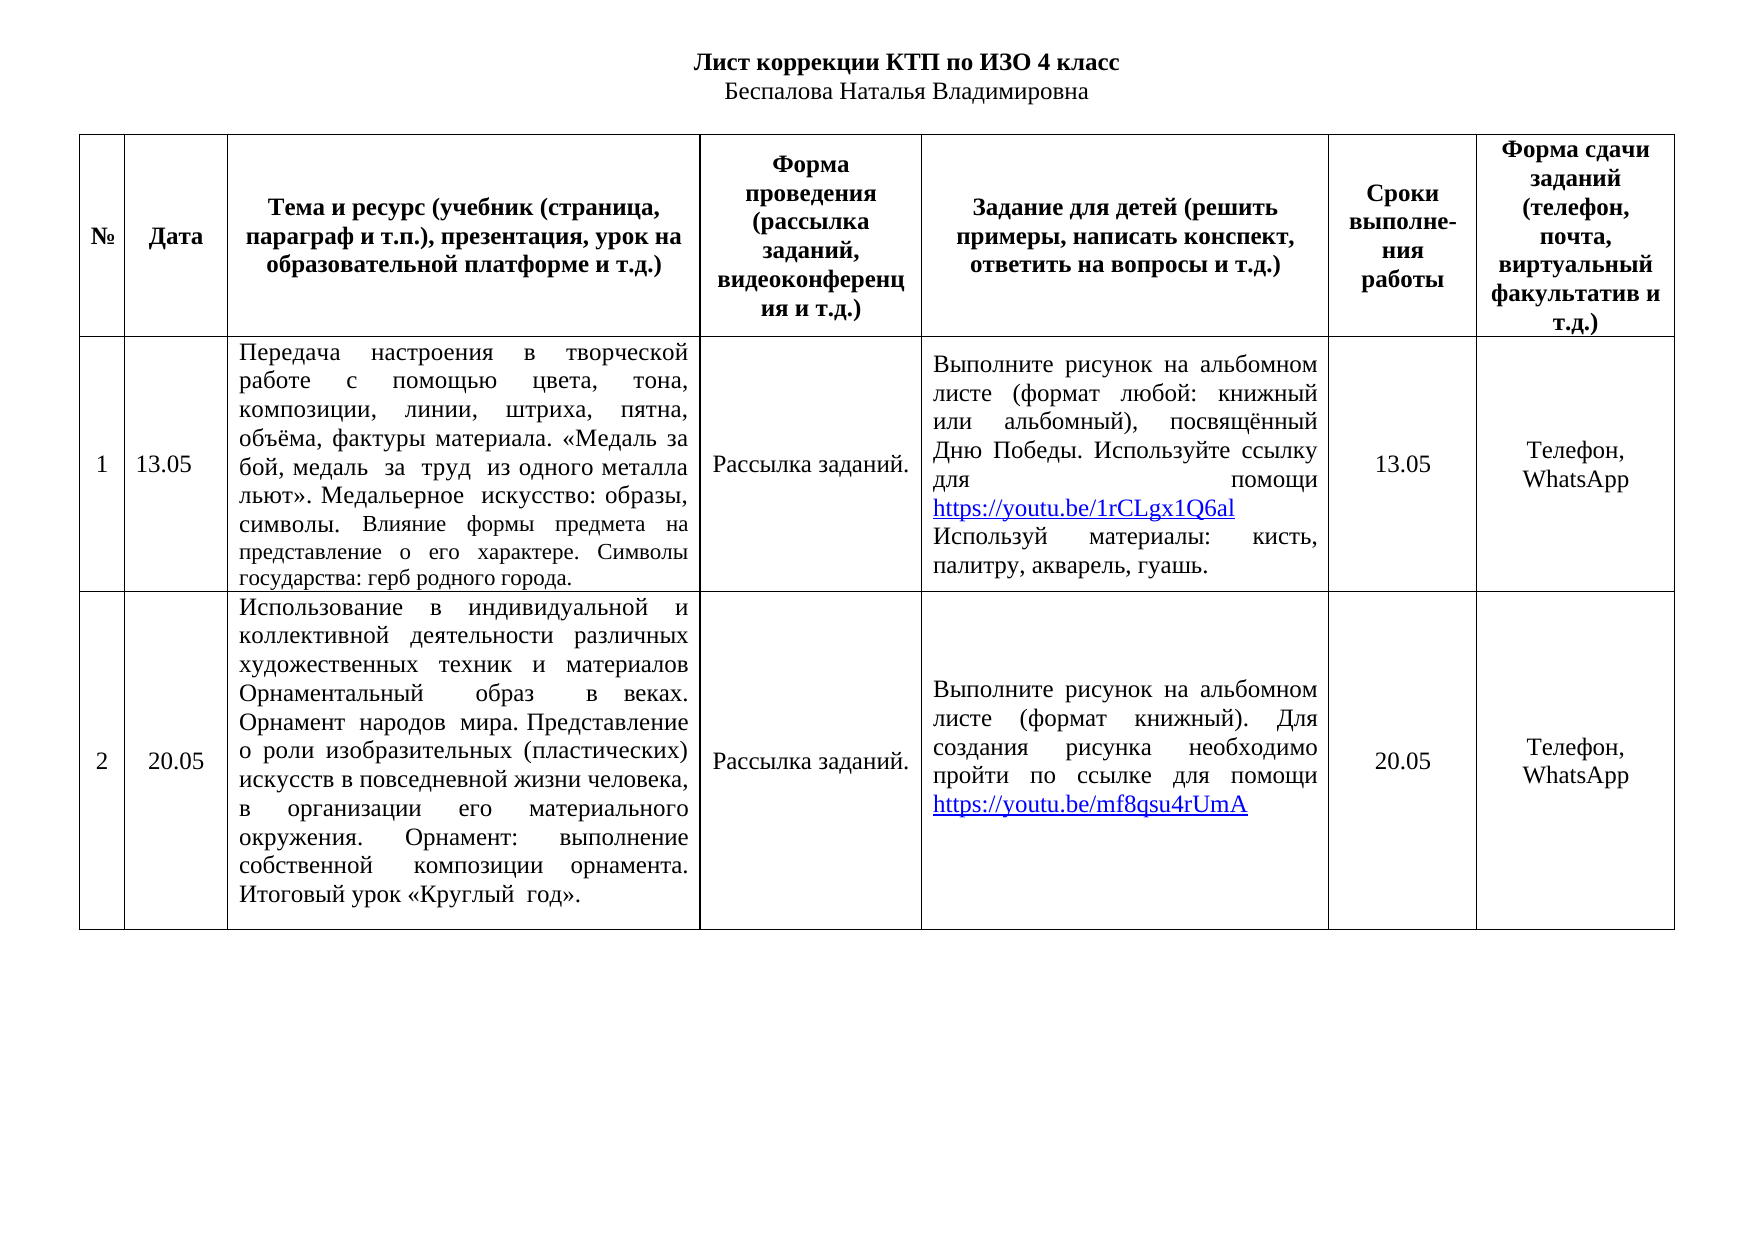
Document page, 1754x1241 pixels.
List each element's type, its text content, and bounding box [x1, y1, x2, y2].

table_cell 1 [80, 337, 124, 591]
table_cell Выполните рисунок на альбомном листе (формат любой: книжный или альбомный), посвящённый Дню Победы. Используйте ссылку для помощи https://youtu.be/1rCLgx1Q6al Используй материалы: кисть, палитру, акварель, гуашь. [922, 337, 1328, 591]
table_cell Рассылка заданий. [701, 592, 921, 929]
table_cell Телефон, WhatsApp [1477, 337, 1674, 591]
table_cell Телефон, WhatsApp [1477, 592, 1674, 929]
table_header Дата [125, 135, 227, 336]
table_header Задание для детей (решить примеры, написать конспект, ответить на вопросы и т.д.) [922, 135, 1328, 336]
table_cell 13.05 [1329, 337, 1476, 591]
text Лист коррекции КТП по ИЗО 4 класс [59, 47, 1695, 76]
table_cell 20.05 [125, 592, 227, 929]
table_header Форма проведения (рассылка заданий, видеоконференция и т.д.) [701, 135, 921, 336]
table_header Тема и ресурс (учебник (страница, параграф и т.п.), презентация, урок на образовательной платформе и т.д.) [228, 135, 699, 336]
table_cell Использование в индивидуальной и коллективной деятельности различных художественных техник и материалов Орнаментальный образ в веках. Орнамент народов мира. Представление о роли изобразительных (пластических) искусств в повседневной жизни человека, в организации его материального окружения. Орнамент: выполнение собственной композиции орнамента. Итоговый урок «Круглый год». [228, 592, 699, 929]
text Беспалова Наталья Владимировна [59, 76, 1695, 105]
table_cell 2 [80, 592, 124, 929]
table_header № [80, 135, 124, 336]
table_cell Передача настроения в творческой работе с помощью цвета, тона, композиции, линии, штриха, пятна, объёма, фактуры материала. «Медаль за бой, медаль за труд из одного металла льют». Медальерное искусство: образы, символы. Влияние формы предмета на представление о его характере. Символы государства: герб родного города. [228, 337, 699, 591]
table_cell 13.05 [125, 337, 227, 591]
table_header Форма сдачи заданий (телефон, почта, виртуальный факультатив и т.д.) [1477, 135, 1674, 336]
table_cell Выполните рисунок на альбомном листе (формат книжный). Для создания рисунка необходимо пройти по ссылке для помощи https://youtu.be/mf8qsu4rUmA [922, 592, 1328, 929]
table_cell Рассылка заданий. [701, 337, 921, 591]
table_header Сроки выполне- ния работы [1329, 135, 1476, 336]
table_cell 20.05 [1329, 592, 1476, 929]
